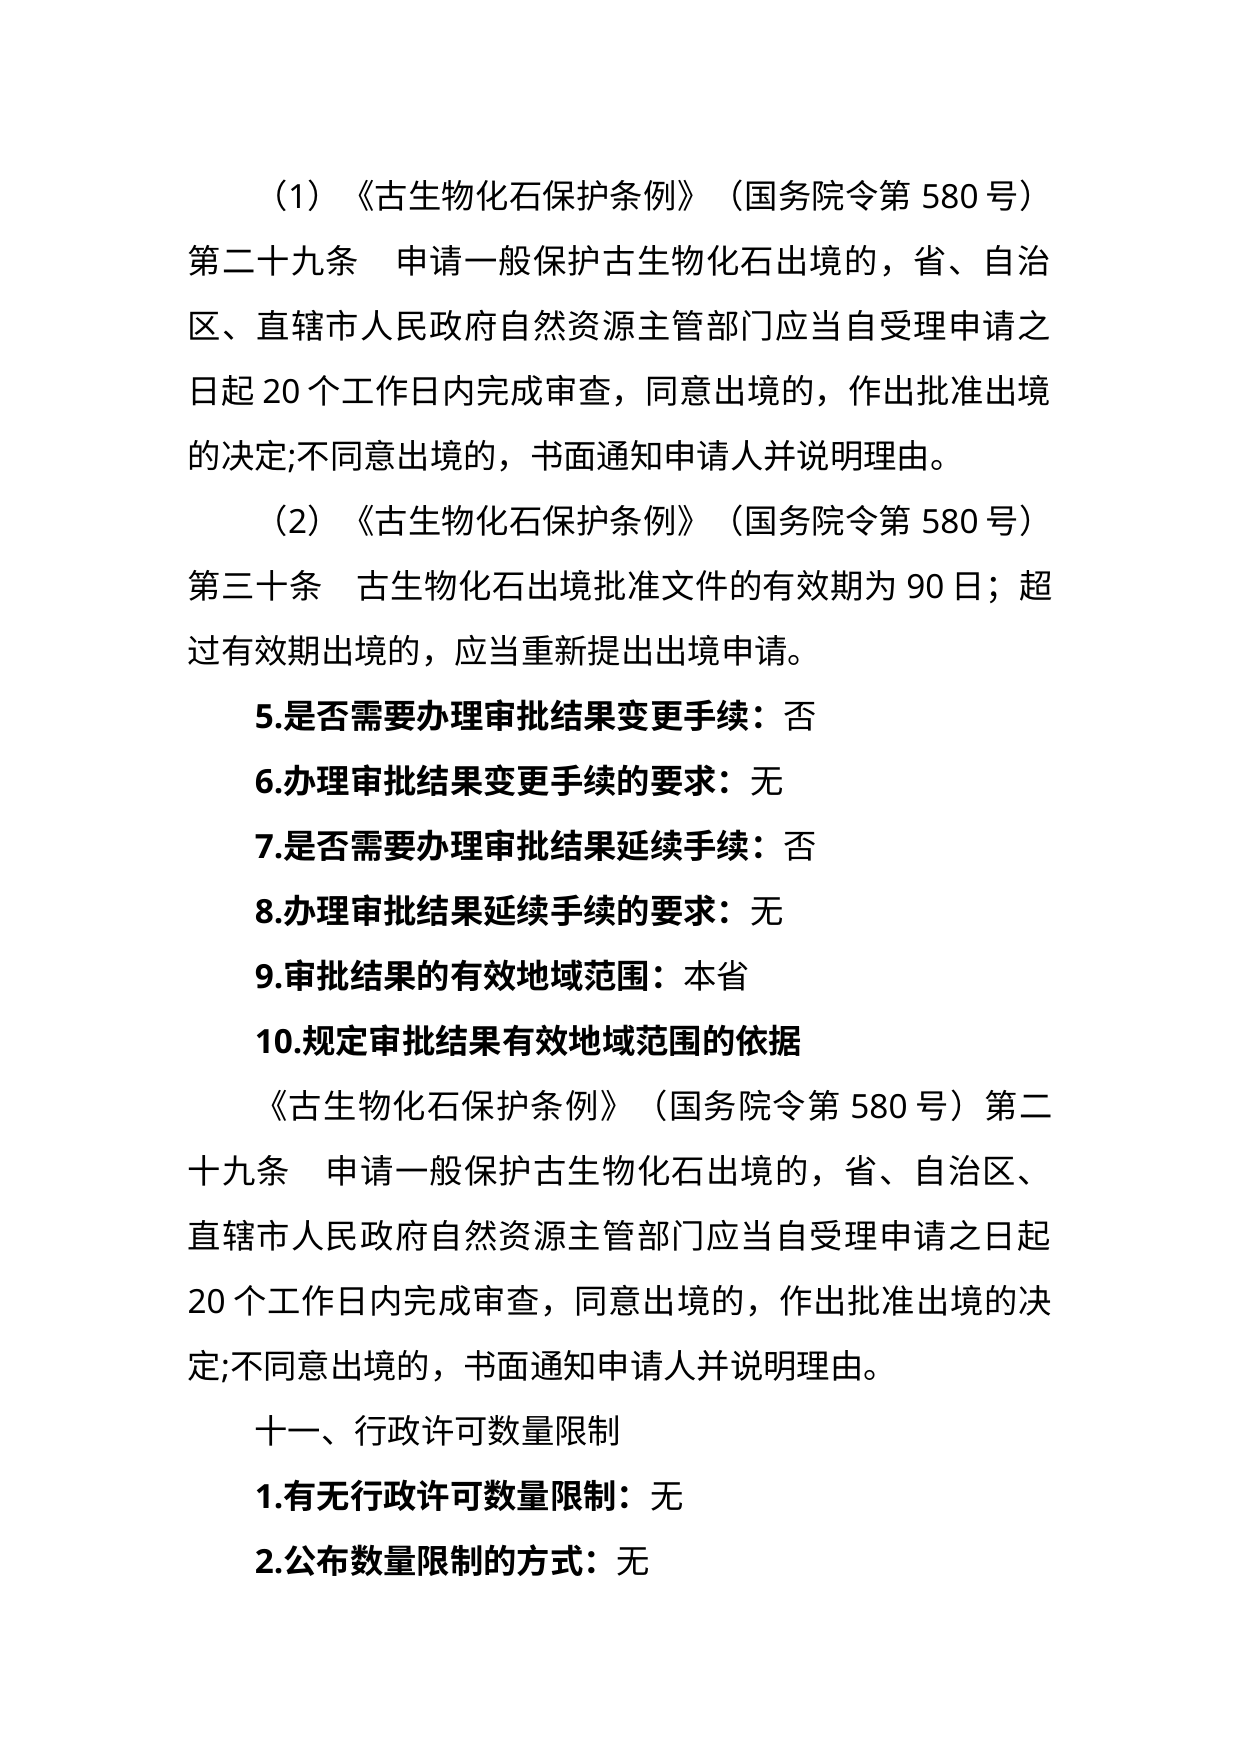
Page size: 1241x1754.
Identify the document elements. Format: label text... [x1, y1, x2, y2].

text 1.有无行政许可数量限制：无 [187, 1462, 1053, 1527]
text 2.公布数量限制的方式：无 [187, 1527, 1053, 1592]
text 10.规定审批结果有效地域范围的依据 [187, 1007, 1053, 1072]
text （2）《古生物化石保护条例》（国务院令第580号）第三十条 古生物化石出境批准文件的有效期为90日；超过有效期出境的，应当重新提出出境申请。 [187, 487, 1053, 682]
text 7.是否需要办理审批结果延续手续：否 [187, 812, 1053, 877]
text 8.办理审批结果延续手续的要求：无 [187, 877, 1053, 942]
text 6.办理审批结果变更手续的要求：无 [187, 747, 1053, 812]
text 9.审批结果的有效地域范围：本省 [187, 942, 1053, 1007]
text 《古生物化石保护条例》（国务院令第580号）第二十九条 申请一般保护古生物化石出境的，省、自治区、直辖市人民政府自然资源主管部门应当自受理申请之日起20个工作日内完成审查，同意出境的，作出批准出境的决定;不同意出境的，书面通知申请人并说明理由。 [187, 1072, 1053, 1397]
text 5.是否需要办理审批结果变更手续：否 [187, 682, 1053, 747]
text 十一、行政许可数量限制 [187, 1397, 1053, 1462]
text （1）《古生物化石保护条例》（国务院令第580号）第二十九条 申请一般保护古生物化石出境的，省、自治区、直辖市人民政府自然资源主管部门应当自受理申请之日起20个工作日内完成审查，同意出境的，作出批准出境的决定;不同意出境的，书面通知申请人并说明理由。 [187, 162, 1053, 487]
